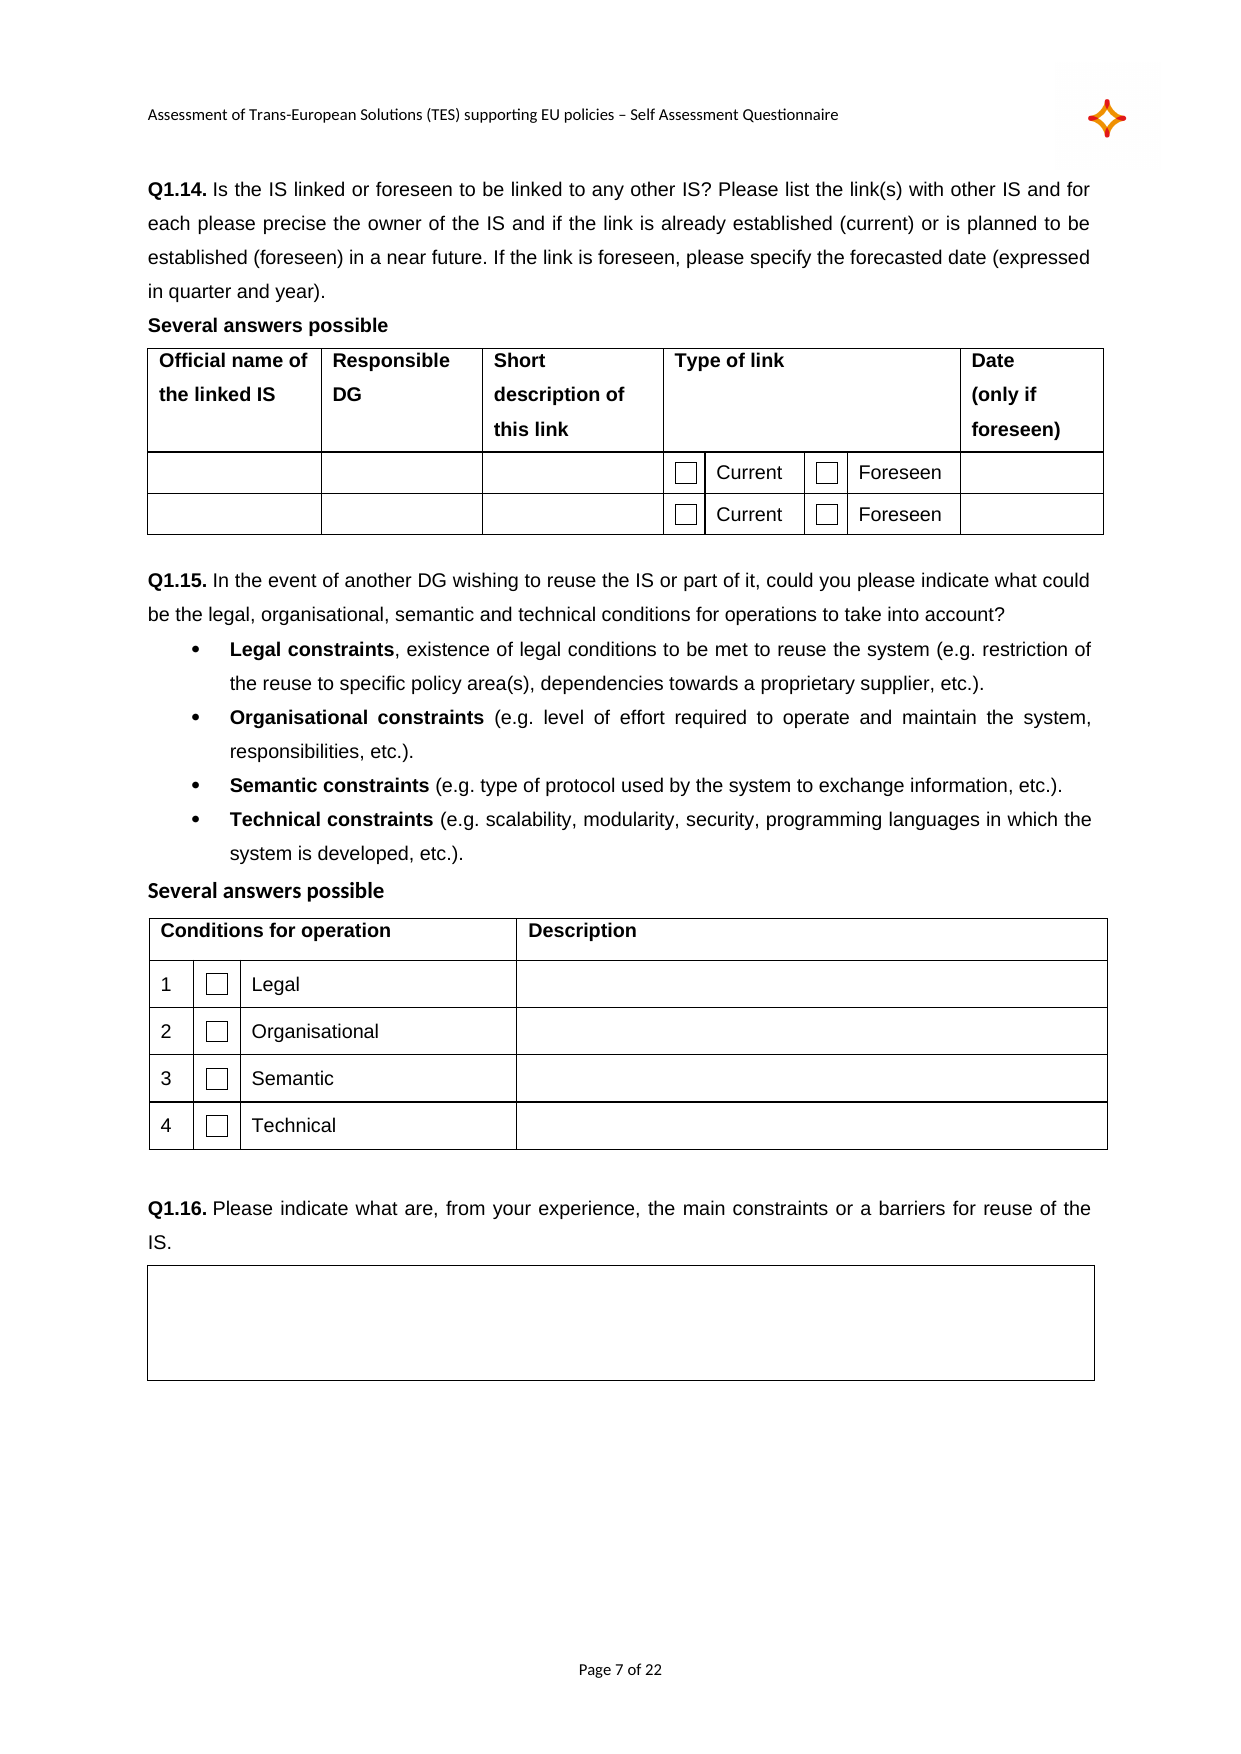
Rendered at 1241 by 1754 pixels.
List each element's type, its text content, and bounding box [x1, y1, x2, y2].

table_cell Current [706, 494, 804, 534]
text Several answers possible [148, 876, 1093, 904]
table_cell [664, 453, 704, 493]
table_cell [194, 961, 240, 1007]
table_cell [517, 961, 1107, 1007]
list Technical constraints (e.g. scalability, modularity, security, programming languages in which the system is developed, etc.). [192, 808, 1093, 865]
table_cell Foreseen [848, 494, 960, 534]
table_header Date (only if foreseen) [961, 349, 1103, 451]
table_cell [322, 453, 482, 493]
table_header Conditions for operation [150, 919, 516, 959]
table_cell [961, 453, 1103, 493]
table_cell [148, 453, 321, 493]
table_cell [194, 1008, 240, 1054]
table_cell Current [706, 453, 804, 493]
table_cell [805, 494, 847, 534]
table_cell Organisational [241, 1008, 516, 1054]
subtitle Several answers possible [148, 314, 1093, 337]
table_cell 2 [150, 1008, 193, 1054]
table_cell [961, 494, 1103, 534]
table_cell [517, 1008, 1107, 1054]
table_cell [194, 1055, 240, 1101]
table_cell Technical [241, 1103, 516, 1149]
table_header Description [517, 919, 1107, 959]
table_cell [322, 494, 482, 534]
table_header Official name of the linked IS [148, 349, 321, 451]
table_cell Legal [241, 961, 516, 1007]
table_cell 1 [150, 961, 193, 1007]
table_cell [483, 453, 663, 493]
subtitle In the event of another DG wishing to reuse the IS or part of it, could you please indicate what could be the legal, organisational, semantic and technical conditions for operations to take into account? [148, 569, 1093, 626]
table_cell [148, 494, 321, 534]
table_cell [517, 1055, 1107, 1101]
table_cell 4 [150, 1103, 193, 1149]
table_cell [517, 1103, 1107, 1149]
table_cell 3 [150, 1055, 193, 1101]
table_header Type of link [664, 349, 960, 451]
list Semantic constraints (e.g. type of protocol used by the system to exchange information, etc.). [192, 774, 1093, 797]
table_header Short description of this link [483, 349, 663, 451]
table_cell [664, 494, 704, 534]
table_cell Semantic [241, 1055, 516, 1101]
picture [1054, 62, 1161, 170]
table_cell Foreseen [848, 453, 960, 493]
table_cell [483, 494, 663, 534]
table_header Responsible DG [322, 349, 482, 451]
table_cell [194, 1103, 240, 1149]
list Legal constraints, existence of legal conditions to be met to reuse the system (e.g. restriction of the reuse to specific policy area(s), dependencies towards a proprietary supplier, etc.). [192, 637, 1093, 694]
list Organisational constraints (e.g. level of effort required to operate and maintain the system, responsibilities, etc.). [192, 706, 1093, 762]
subtitle Is the IS linked or foreseen to be linked to any other IS? Please list the link(s) with other IS and for each please precise the owner of the IS and if the link is already established (current) or is planned to be established (foreseen) in a near future. If the link is foreseen, please specify the forecasted date (expressed in quarter and year). [148, 178, 1093, 303]
subtitle Please indicate what are, from your experience, the main constraints or a barriers for reuse of the IS. [148, 1197, 1093, 1253]
table_header [148, 1266, 1094, 1380]
table_cell [805, 453, 847, 493]
